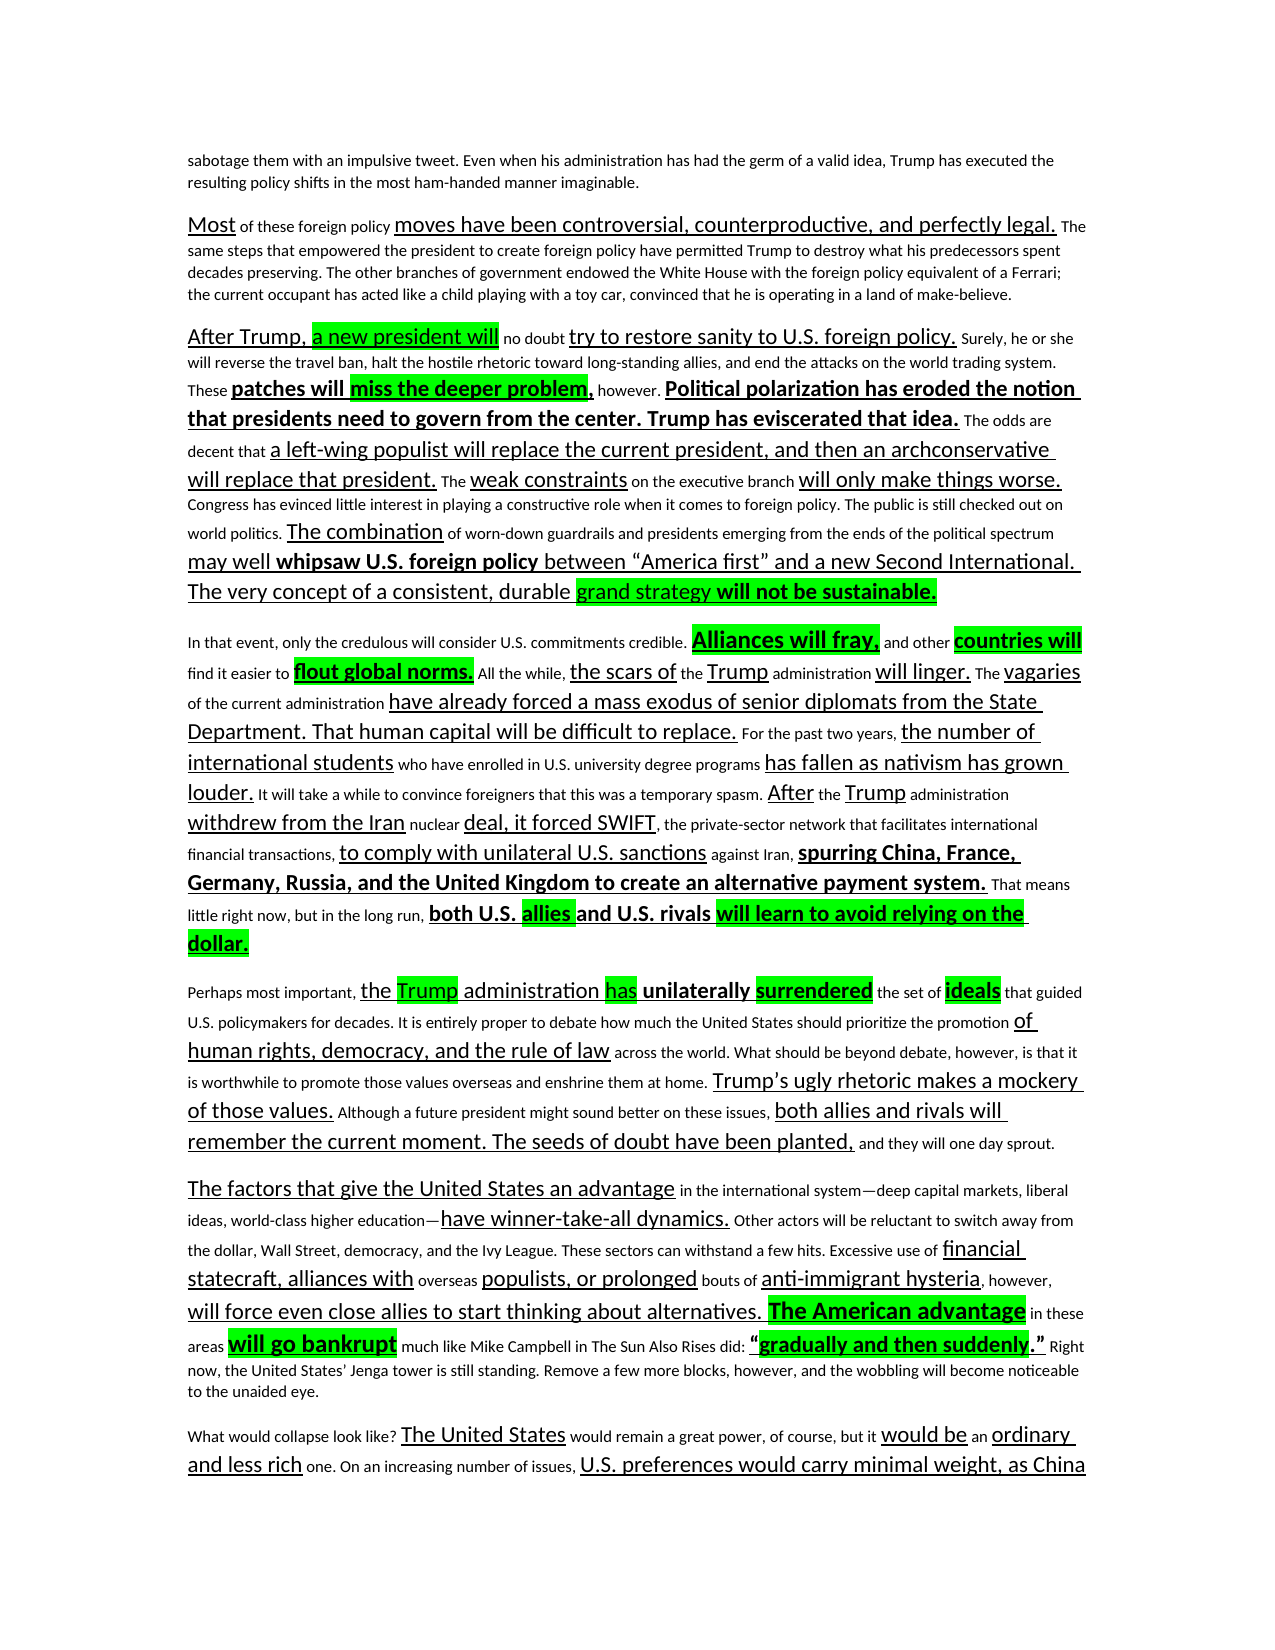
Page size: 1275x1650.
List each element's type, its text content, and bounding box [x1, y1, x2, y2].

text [187, 150, 1087, 192]
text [187, 1420, 1087, 1478]
text In that event, only the credulous will consider U.S. commitments credible. Alliances will fray, and other countries will find it easier to flout global norms. All the while, the scars of the Trump administration will linger. The vagaries of the current administration have already forced a mass exodus of senior diplomats from the State Department. That human capital will be difficult to replace. For the past two years, the number of international students who have enrolled in U.S. university degree programs has fallen as nativism has grown louder. It will take a while to convince foreigners that this was a temporary spasm. After the Trump administration withdrew from the Iran nuclear deal, it forced SWIFT, the private-sector network that facilitates international financial transactions, to comply with unilateral U.S. sanctions against Iran, spurring China, France, Germany, Russia, and the United Kingdom to create an alternative payment system. That means little right now, but in the long run, both U.S. allies and U.S. rivals will learn to avoid relying on the dollar. [187, 624, 1087, 957]
text After Trump, a new president will no doubt try to restore sanity to U.S. foreign policy. Surely, he or she will reverse the travel ban, halt the hostile rhetoric toward long-standing allies, and end the attacks on the world trading system. These patches will miss the deeper problem, however. Political polarization has eroded the notion that presidents need to govern from the center. Trump has eviscerated that idea. The odds are decent that a left-wing populist will replace the current president, and then an archconservative will replace that president. The weak constraints on the executive branch will only make things worse. Congress has evinced little interest in playing a constructive role when it comes to foreign policy. The public is still checked out on world politics. The combination of worn-down guardrails and presidents emerging from the ends of the political spectrum may well whipsaw U.S. foreign policy between “America first” and a new Second International. The very concept of a consistent, durable grand strategy will not be sustainable. [187, 322, 1087, 606]
text Perhaps most important, the Trump administration has unilaterally surrendered the set of ideals that guided U.S. policymakers for decades. It is entirely proper to debate how much the United States should prioritize the promotion of human rights, democracy, and the rule of law across the world. What should be beyond debate, however, is that it is worthwhile to promote those values overseas and enshrine them at home. Trump’s ugly rhetoric makes a mockery of those values. Although a future president might sound better on these issues, both allies and rivals will remember the current moment. The seeds of doubt have been planted, and they will one day sprout. [187, 976, 1087, 1155]
text Most of these foreign policy moves have been controversial, counterproductive, and perfectly legal. The same steps that empowered the president to create foreign policy have permitted Trump to destroy what his predecessors spent decades preserving. The other branches of government endowed the White House with the foreign policy equivalent of a Ferrari; the current occupant has acted like a child playing with a toy car, convinced that he is operating in a land of make-believe. [187, 210, 1087, 304]
text The factors that give the United States an advantage in the international system—deep capital markets, liberal ideas, world-class higher education—have winner-take-all dynamics. Other actors will be reluctant to switch away from the dollar, Wall Street, democracy, and the Ivy League. These sectors can withstand a few hits. Excessive use of financial statecraft, alliances with overseas populists, or prolonged bouts of anti-immigrant hysteria, however, will force even close allies to start thinking about alternatives. The American advantage in these areas will go bankrupt much like Mike Campbell in The Sun Also Rises did: “gradually and then suddenly.” Right now, the United States’ Jenga tower is still standing. Remove a few more blocks, however, and the wobbling will become noticeable to the unaided eye. [187, 1174, 1087, 1402]
